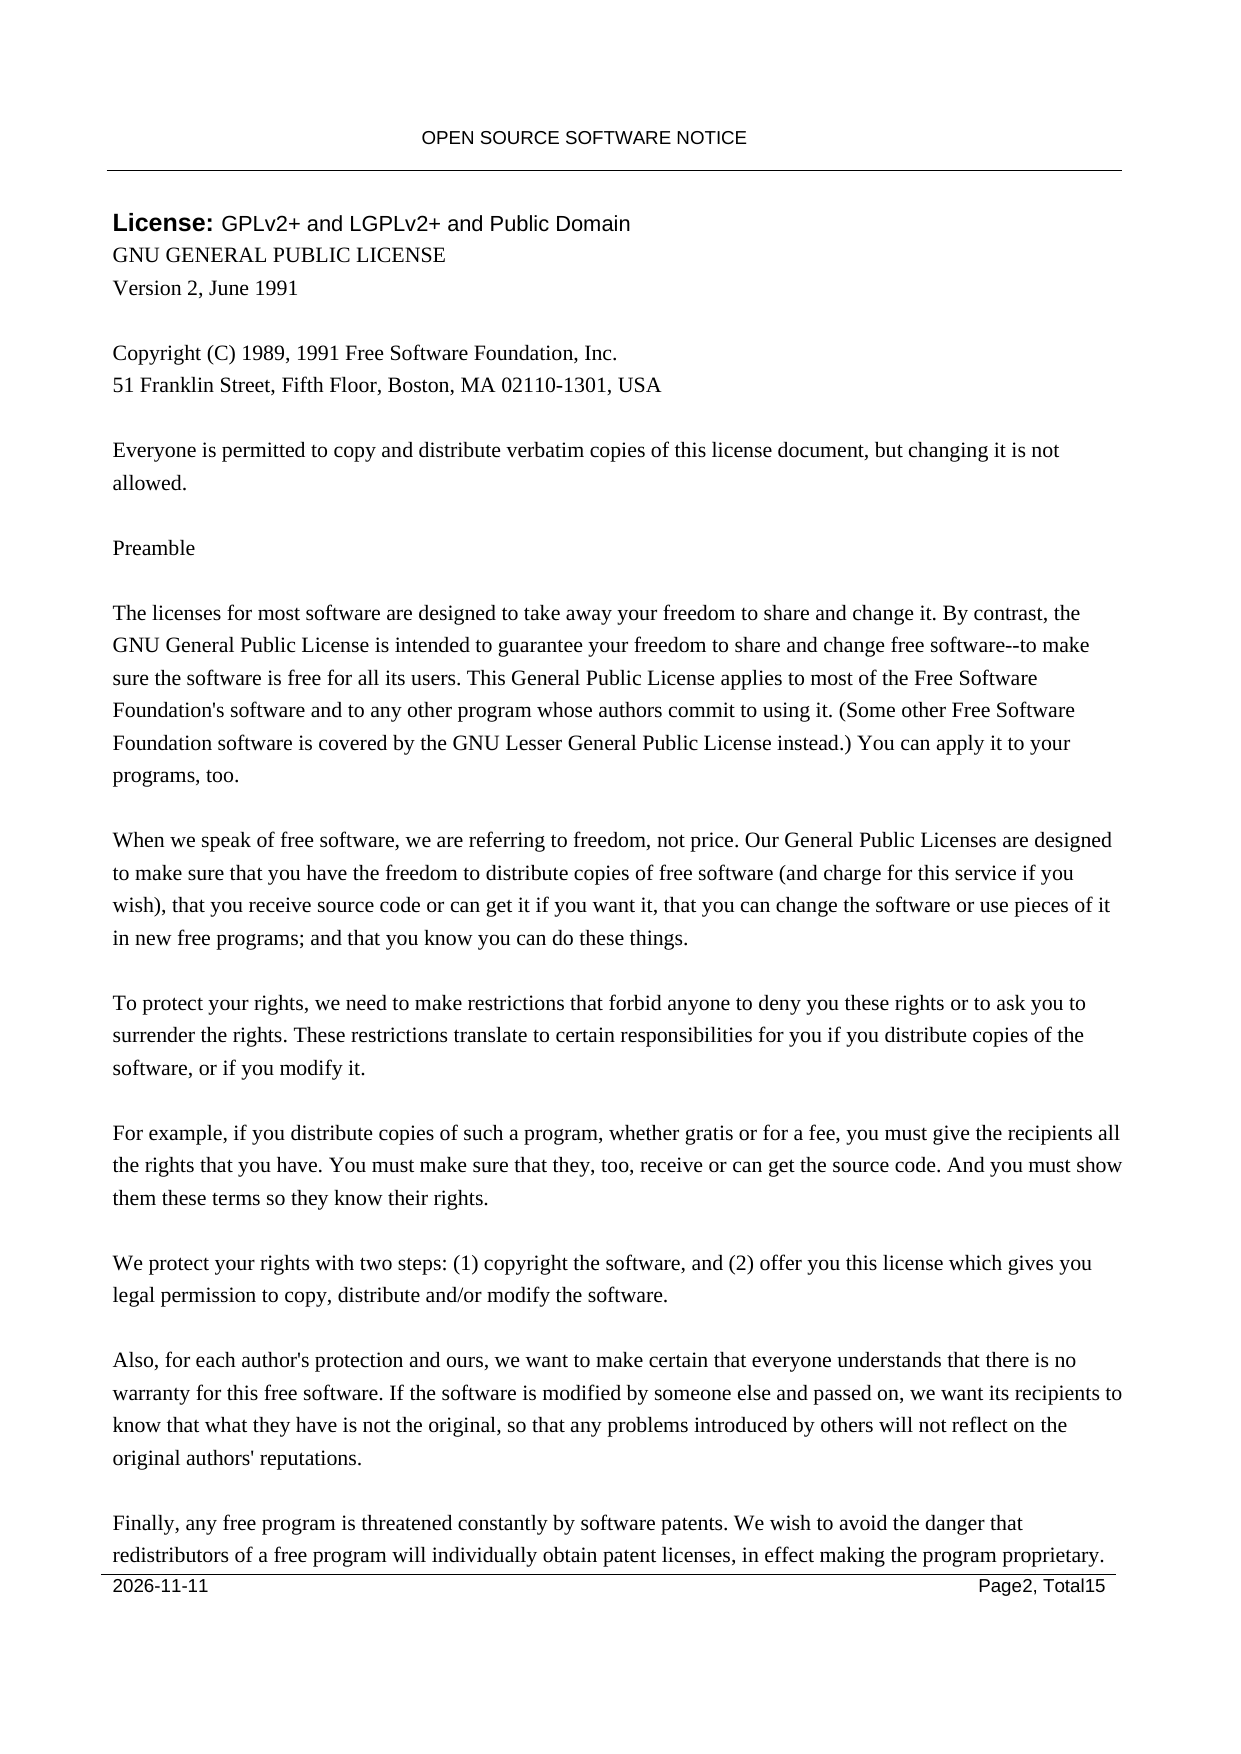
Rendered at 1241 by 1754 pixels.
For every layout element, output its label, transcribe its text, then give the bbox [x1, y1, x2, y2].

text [112, 239, 1128, 1571]
text License: GPLv2+ and LGPLv2+ and Public Domain [112, 206, 1128, 239]
